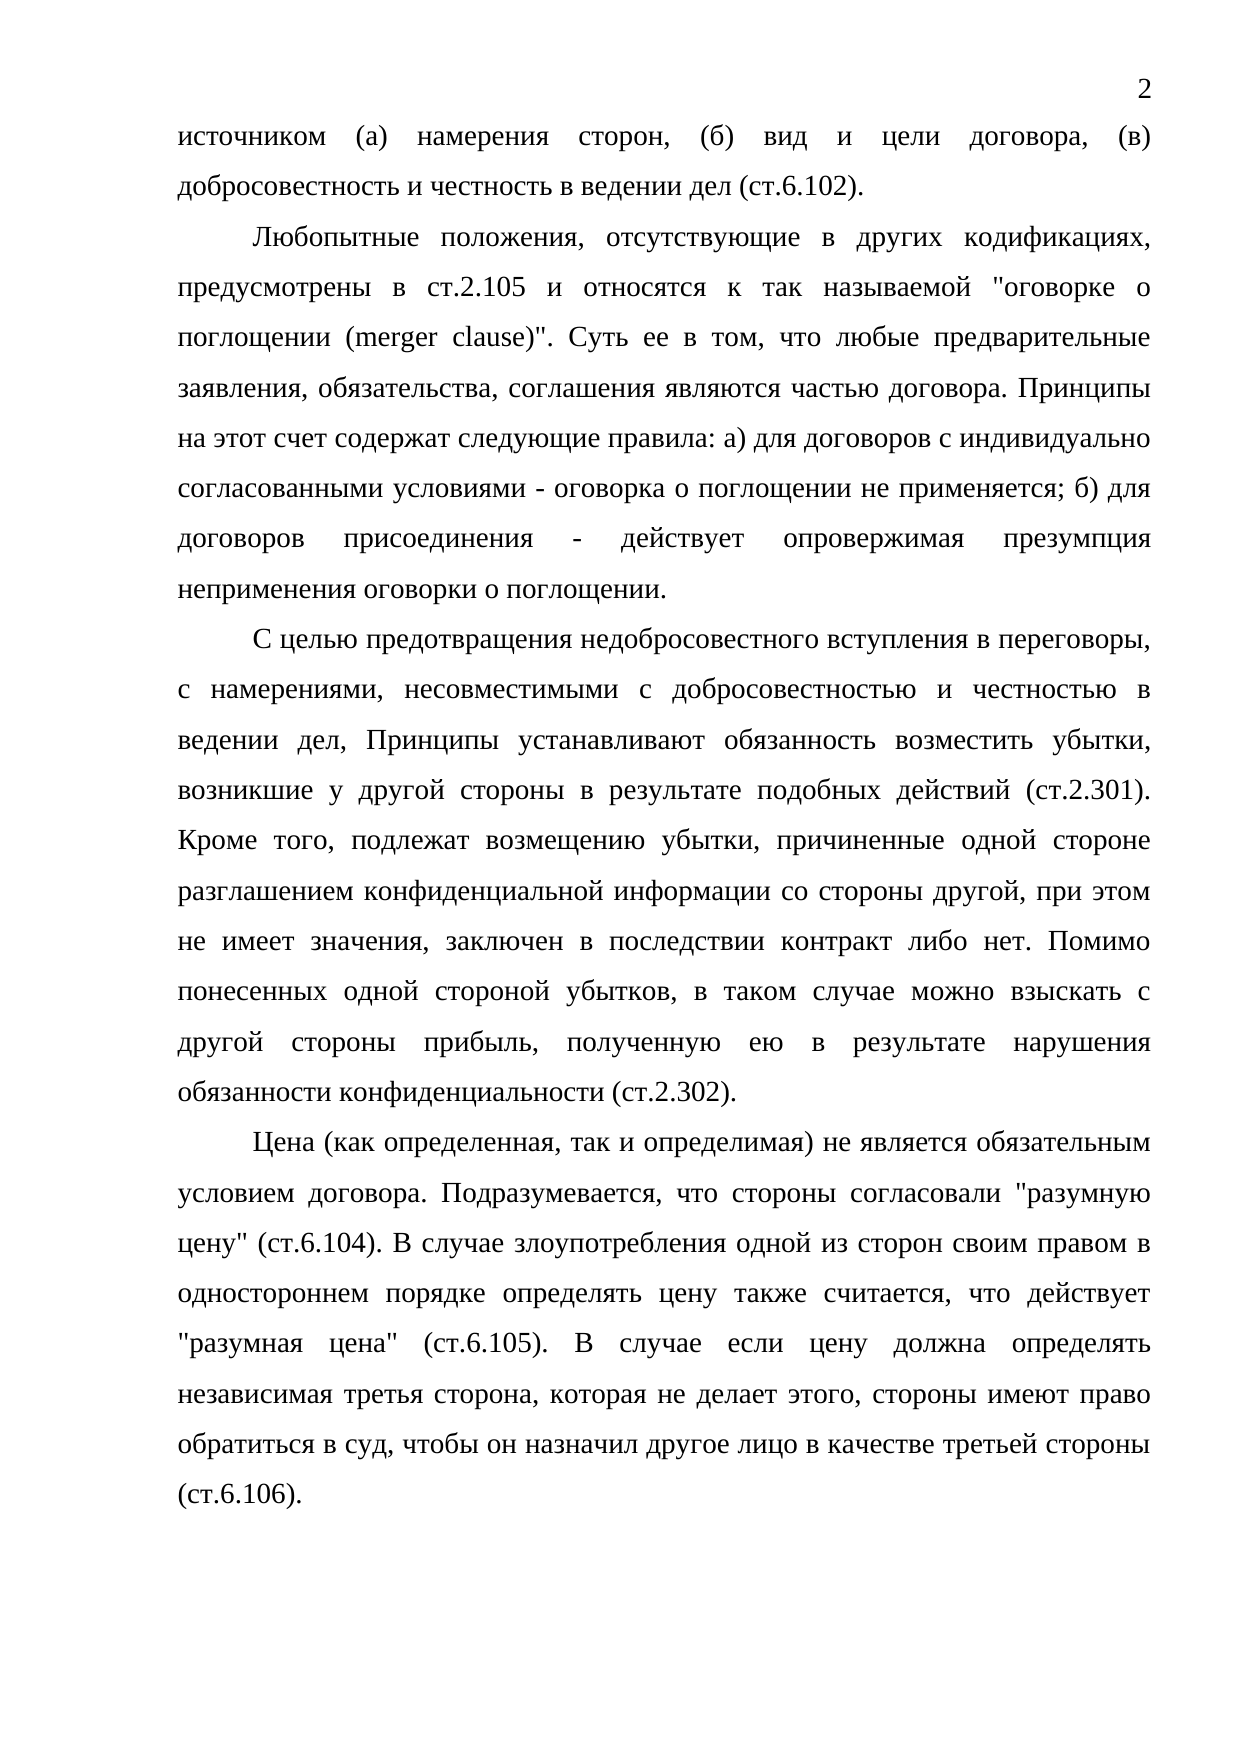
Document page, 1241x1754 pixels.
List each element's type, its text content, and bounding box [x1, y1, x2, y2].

text Любопытные положения, отсутствующие в других кодификациях, предусмотрены в ст.2.105 и относятся к так называемой "оговорке о поглощении (merger clause)". Суть ее в том, что любые предварительные заявления, обязательства, соглашения являются частью договора. Принципы на этот счет содержат следующие правила: а) для договоров с индивидуально согласованными условиями - оговорка о поглощении не применяется; б) для договоров присоединения - действует опровержимая презумпция неприменения оговорки о поглощении. [177, 219, 1152, 604]
text С целью предотвращения недобросовестного вступления в переговоры, с намерениями, несовместимыми с добросовестностью и честностью в ведении дел, Принципы устанавливают обязанность возместить убытки, возникшие у другой стороны в результате подобных действий (ст.2.301). Кроме того, подлежат возмещению убытки, причиненные одной стороне разглашением конфиденциальной информации со стороны другой, при этом не имеет значения, заключен в последствии контракт либо нет. Помимо понесенных одной стороной убытков, в таком случае можно взыскать с другой стороны прибыль, полученную ею в результате нарушения обязанности конфиденциальности (ст.2.302). [177, 621, 1152, 1108]
text Цена (как определенная, так и определимая) не является обязательным условием договора. Подразумевается, что стороны согласовали "разумную цену" (ст.6.104). В случае злоупотребления одной из сторон своим правом в одностороннем порядке определять цену также считается, что действует "разумная цена" (ст.6.105). В случае если цену должна определять независимая третья сторона, которая не делает этого, стороны имеют право обратиться в суд, чтобы он назначил другое лицо в качестве третьей стороны (ст.6.106). [177, 1124, 1152, 1510]
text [177, 118, 1152, 202]
